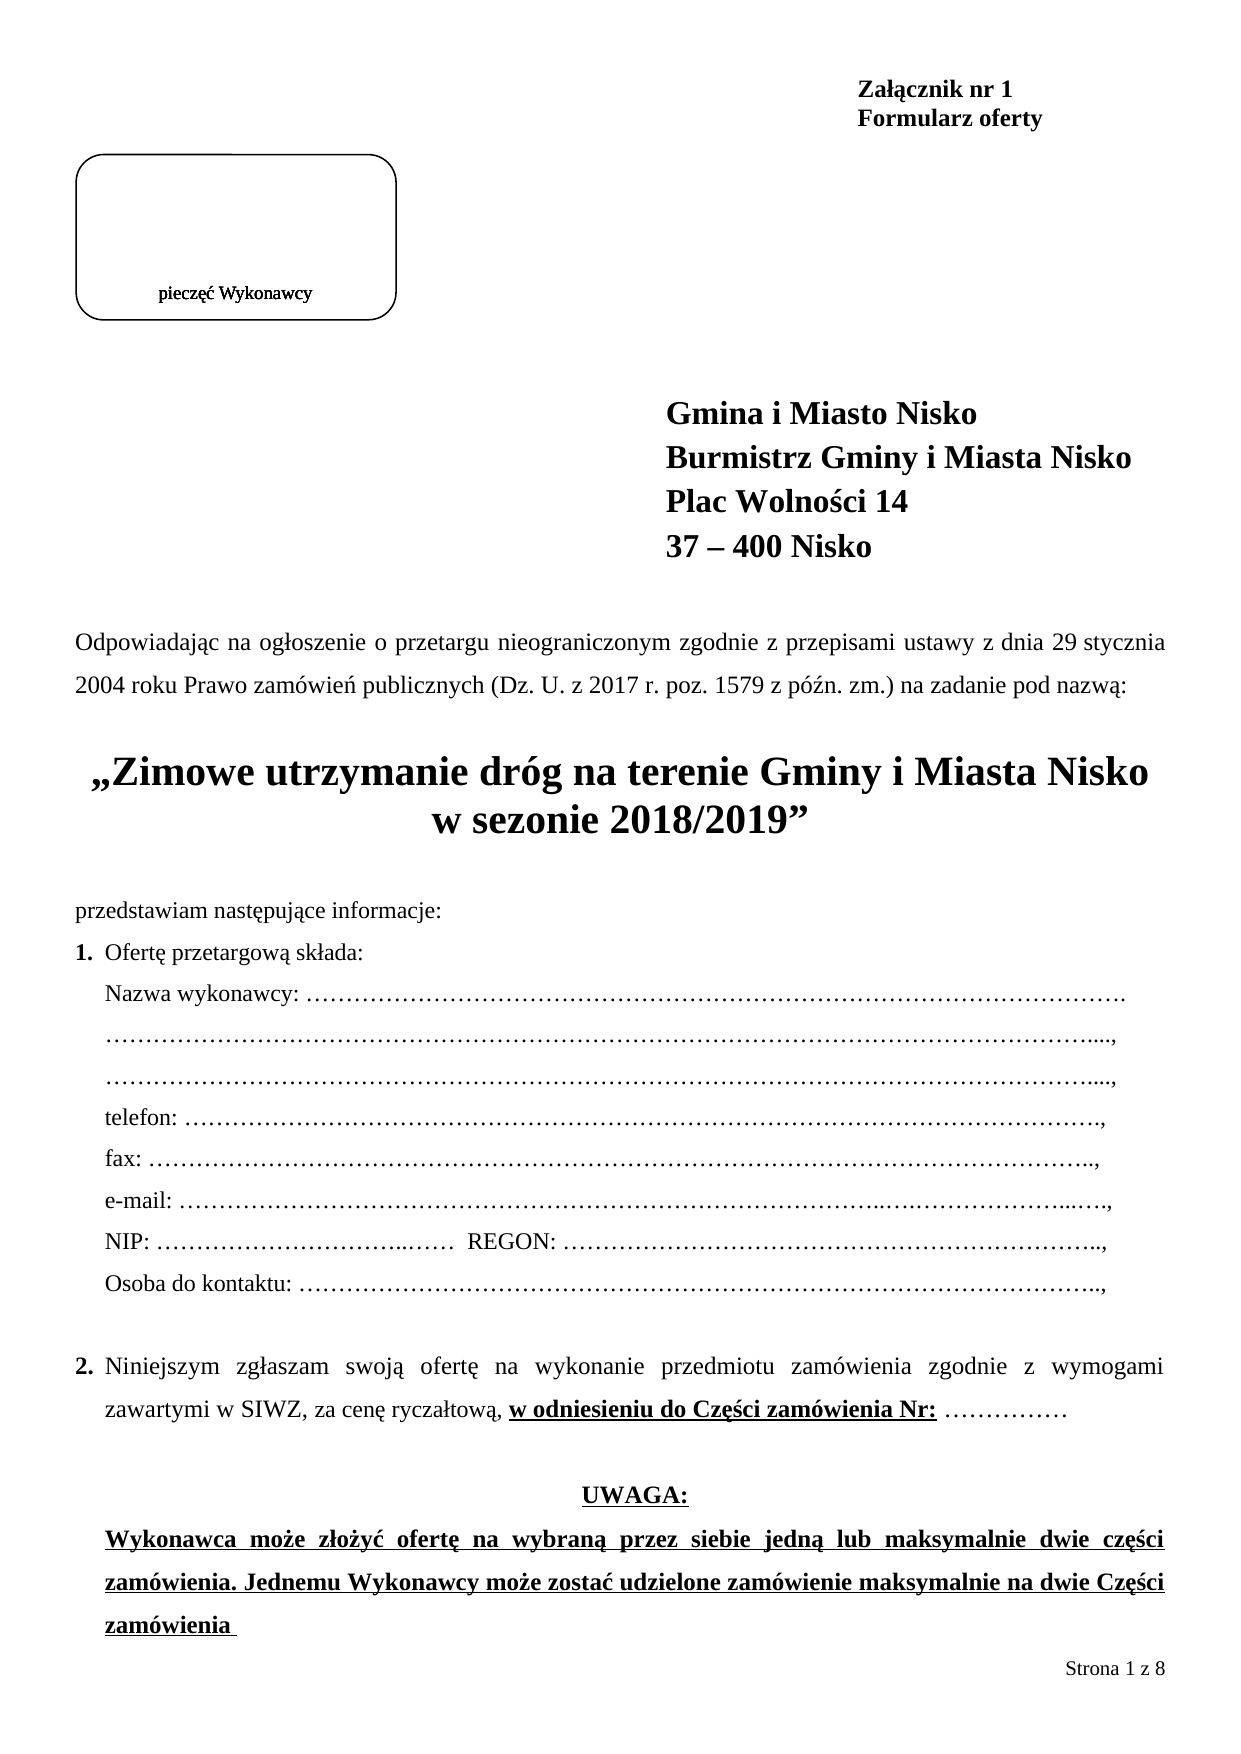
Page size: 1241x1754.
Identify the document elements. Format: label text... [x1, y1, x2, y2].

text Burmistrz Gminy i Miasta Nisko [665, 438, 1165, 476]
text przedstawiam następujące informacje: [75, 896, 1165, 924]
text fax: ……………………………………………………………………………………………………….., [104, 1144, 1165, 1172]
text Wykonawca może złożyć ofertę na wybraną przez siebie jedną lub maksymalnie dwie części zamówienia. Jednemu Wykonawcy może zostać udzielone zamówienie maksymalnie na dwie Części zamówienia [104, 1524, 1165, 1549]
text Odpowiadając na ogłoszenie o przetargu nieograniczonym zgodnie z przepisami ustawy z dnia 29 stycznia 2004 roku Prawo zamówień publicznych (Dz. U. z 2017 r. poz. 1579 z późn. zm.) na zadanie pod nazwą: [75, 627, 1165, 699]
text „Zimowe utrzymanie dróg na terenie Gminy i Miasta Nisko w sezonie 2018/2019” [75, 747, 1165, 842]
text telefon: ……………………………………………………………………………………………………., [104, 1103, 1165, 1131]
text Plac Wolności 14 [665, 482, 1165, 520]
text Wykonawca może złożyć ofertę na wybraną przez siebie jedną lub maksymalnie dwie części zamówienia. Jednemu Wykonawcy może zostać udzielone zamówienie maksymalnie na dwie Części zamówienia [104, 1550, 1165, 1592]
list Niniejszym zgłaszam swoją ofertę na wykonanie przedmiotu zamówienia zgodnie z wymogami zawartymi w SIWZ, za cenę ryczałtową, w odniesieniu do Części zamówienia Nr: …………… [75, 1351, 1165, 1423]
text Osoba do kontaktu: ……………………………………………………………………………………….., [104, 1268, 1165, 1296]
text Wykonawca może złożyć ofertę na wybraną przez siebie jedną lub maksymalnie dwie części zamówienia. Jednemu Wykonawcy może zostać udzielone zamówienie maksymalnie na dwie Części zamówienia [104, 1593, 1165, 1639]
text 37 – 400 Nisko [665, 526, 1165, 564]
text ……………………………………………………………………………………………………………...., [104, 1062, 1165, 1089]
list Ofertę przetargową składa: [75, 938, 1165, 965]
text NIP: …………………………..…… REGON: ………………………………………………………….., [104, 1227, 1165, 1255]
text Nazwa wykonawcy: …………………………………………………………………………………………. [104, 979, 1165, 1007]
text UWAGA: [104, 1481, 1165, 1509]
text ……………………………………………………………………………………………………………...., [104, 1020, 1165, 1048]
text Gmina i Miasto Nisko [75, 394, 1165, 432]
text e-mail: ……………………………………………………………………………..….………………...…., [104, 1186, 1165, 1213]
